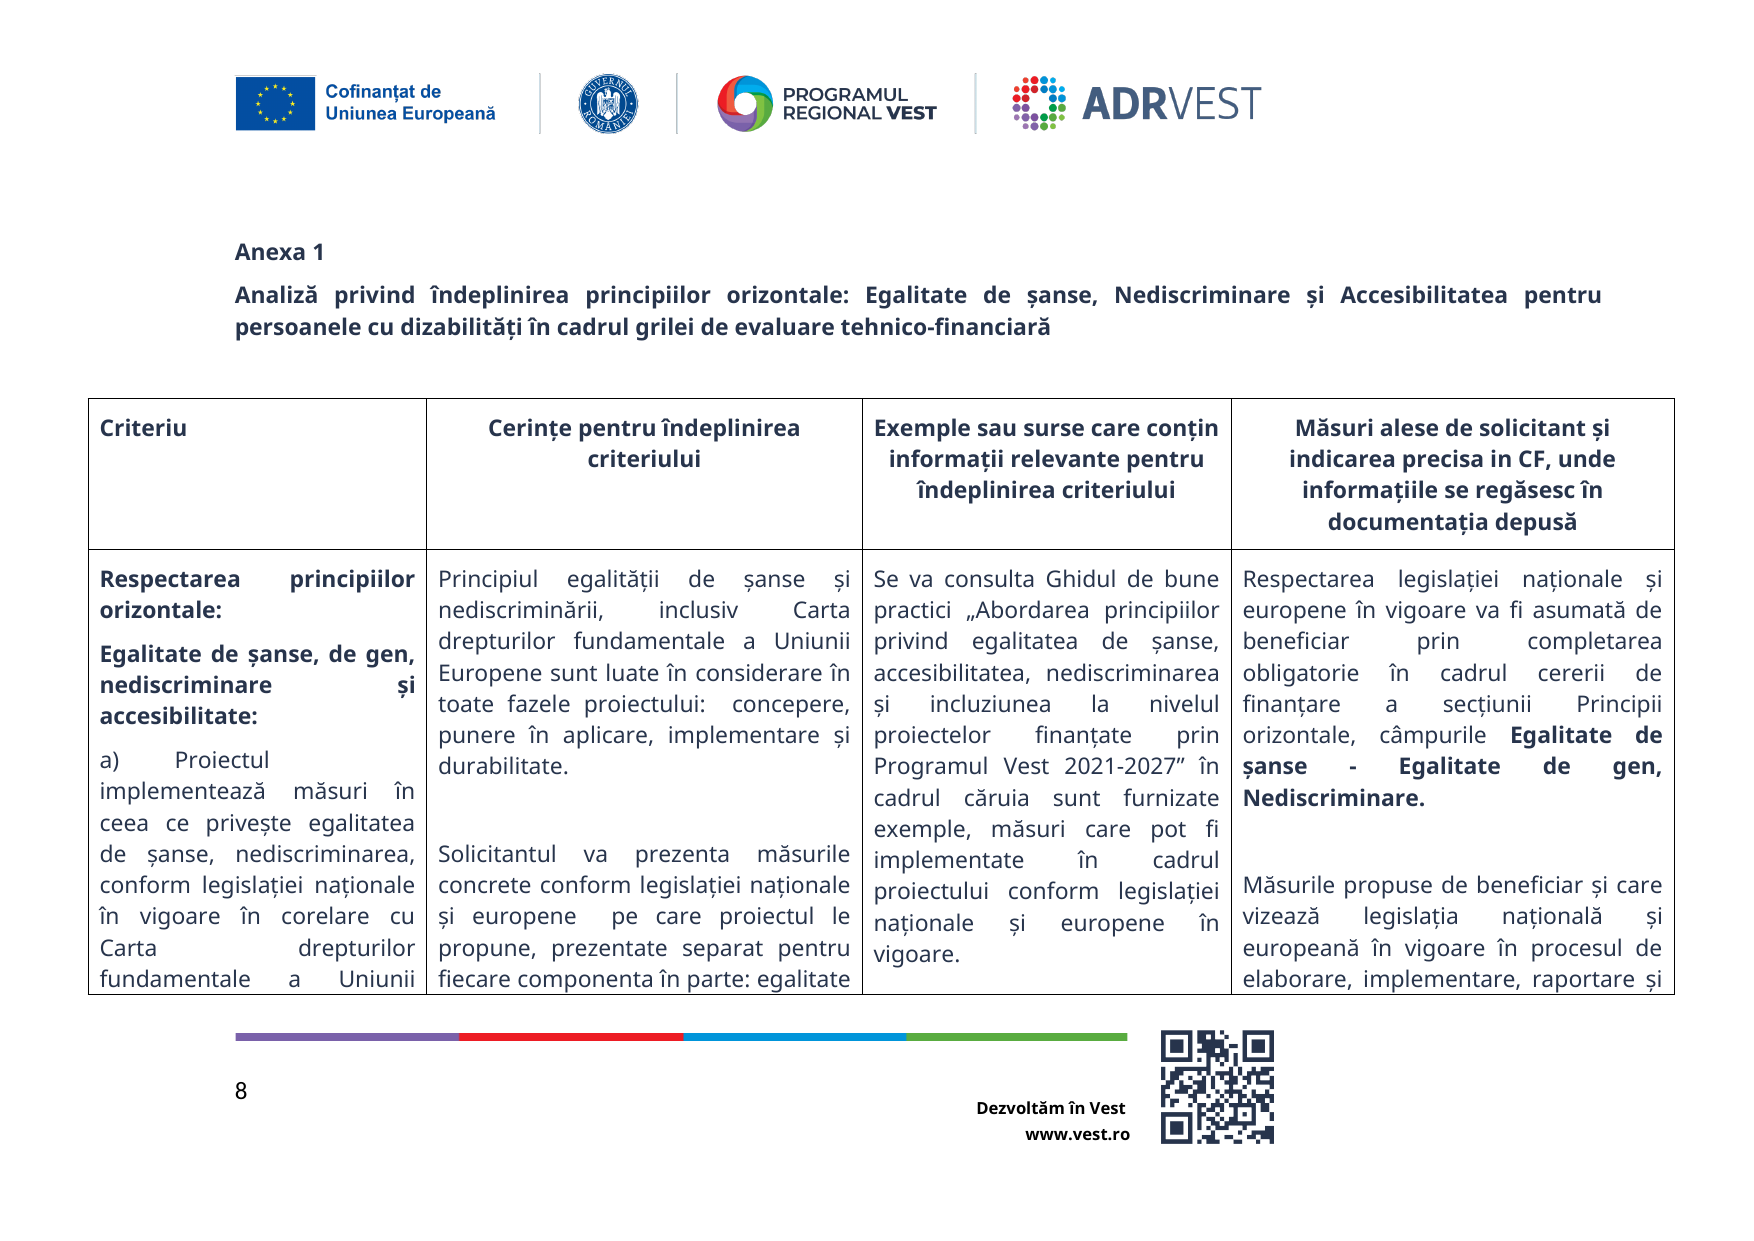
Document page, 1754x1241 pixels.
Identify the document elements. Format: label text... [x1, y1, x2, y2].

text Analiză privind îndeplinirea principiilor orizontale: Egalitate de șanse, Nediscriminare și Accesibilitatea pentru persoanele cu dizabilități în cadrul grilei de evaluare tehnico-financiară [234, 279, 1604, 342]
picture [1152, 1022, 1283, 1153]
table_header Criteriu [89, 399, 426, 549]
picture [234, 73, 1262, 134]
table_header Exemple sau surse care conțin informații relevante pentru îndeplinirea criteriului [863, 399, 1231, 549]
text Anexa 1 [234, 236, 1604, 267]
table_header Cerințe pentru îndeplinirea criteriului [427, 399, 862, 549]
table_header Măsuri alese de solicitant și indicarea precisa in CF, unde informațiile se regăsesc în documentația depusă [1232, 399, 1674, 549]
